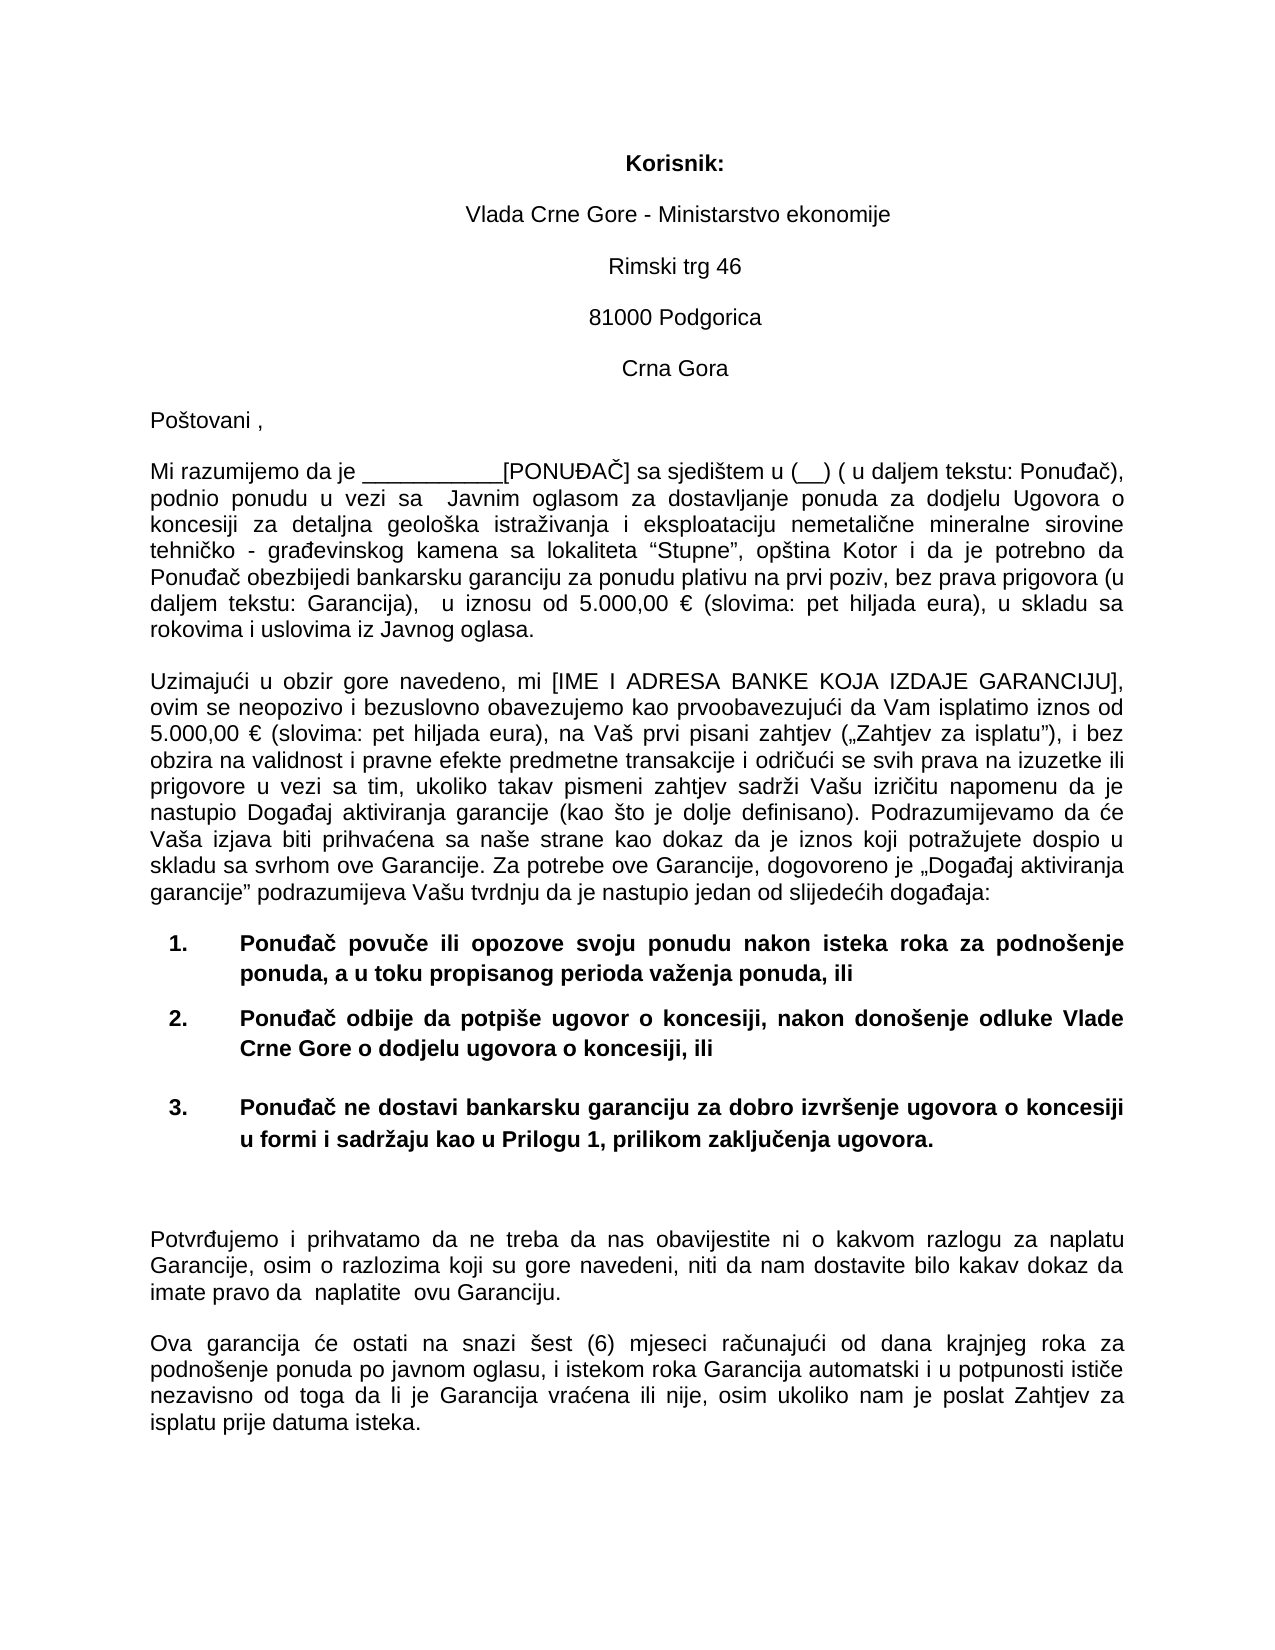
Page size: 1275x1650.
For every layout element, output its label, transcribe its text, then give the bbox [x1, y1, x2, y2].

text Vlada Crne Gore - Ministarstvo ekonomije [225, 201, 1125, 228]
text Uzimajući u obzir gore navedeno, mi [IME I ADRESA BANKE KOJA IZDAJE GARANCIJU], ovim se neopozivo i bezuslovno obavezujemo kao prvoobavezujući da Vam isplatimo iznos od 5.000,00 € (slovima: pet hiljada eura), na Vaš prvi pisani zahtjev („Zahtjev za isplatu”), i bez obzira na validnost i pravne efekte predmetne transakcije i odričući se svih prava na izuzetke ili prigovore u vezi sa tim, ukoliko takav pismeni zahtjev sadrži Vašu izričitu napomenu da je nastupio Događaj aktiviranja garancije (kao što je dolje definisano). Podrazumijevamo da će Vaša izjava biti prihvaćena sa naše strane kao dokaz da je iznos koji potražujete dospio u skladu sa svrhom ove Garancije. Za potrebe ove Garancije, dogovoreno je „Događaj aktiviranja garancije” podrazumijeva Vašu tvrdnju da je nastupio jedan od slijedećih događaja: [150, 668, 1125, 905]
text Ponuđač odbije da potpiše ugovor o koncesiji, nakon donošenje odluke Vlade Crne Gore o dodjelu ugovora o koncesiji, ili [169, 1005, 1125, 1061]
text Korisnik: [225, 150, 1125, 176]
text Ova garancija će ostati na snazi šest (6) mjeseci računajući od dana krajnjeg roka za podnošenje ponuda po javnom oglasu, i istekom roka Garancija automatski i u potpunosti ističe nezavisno od toga da li je Garancija vraćena ili nije, osim ukoliko nam je poslat Zahtjev za isplatu prije datuma isteka. [150, 1330, 1125, 1435]
text Poštovani , [150, 407, 1125, 433]
text 81000 Podgorica [225, 304, 1125, 330]
text Ponuđač ne dostavi bankarsku garanciju za dobro izvršenje ugovora o koncesiji u formi i sadržaju kao u Prilogu 1, prilikom zaključenja ugovora. [169, 1094, 1125, 1153]
text Ponuđač povuče ili opozove svoju ponudu nakon isteka roka za podnošenje ponuda, a u toku propisanog perioda važenja ponuda, ili [169, 930, 1125, 986]
text Mi razumijemo da je ___________[PONUĐAČ] sa sjedištem u (__) ( u daljem tekstu: Ponuđač), podnio ponudu u vezi sa Javnim oglasom za dostavljanje ponuda za dodjelu Ugovora o koncesiji za detaljna geološka istraživanja i eksploataciju nemetalične mineralne sirovine tehničko - građevinskog kamena sa lokaliteta “Stupne”, opština Kotor i da je potrebno da Ponuđač obezbijedi bankarsku garanciju za ponudu plativu na prvi poziv, bez prava prigovora (u daljem tekstu: Garancija), u iznosu od 5.000,00 € (slovima: pet hiljada eura), u skladu sa rokovima i uslovima iz Javnog oglasa. [150, 458, 1125, 643]
text Rimski trg 46 [225, 253, 1125, 279]
text Potvrđujemo i prihvatamo da ne treba da nas obavijestite ni o kakvom razlogu za naplatu Garancije, osim o razlozima koji su gore navedeni, niti da nam dostavite bilo kakav dokaz da imate pravo da naplatite ovu Garanciju. [150, 1226, 1125, 1305]
text Crna Gora [225, 355, 1125, 382]
